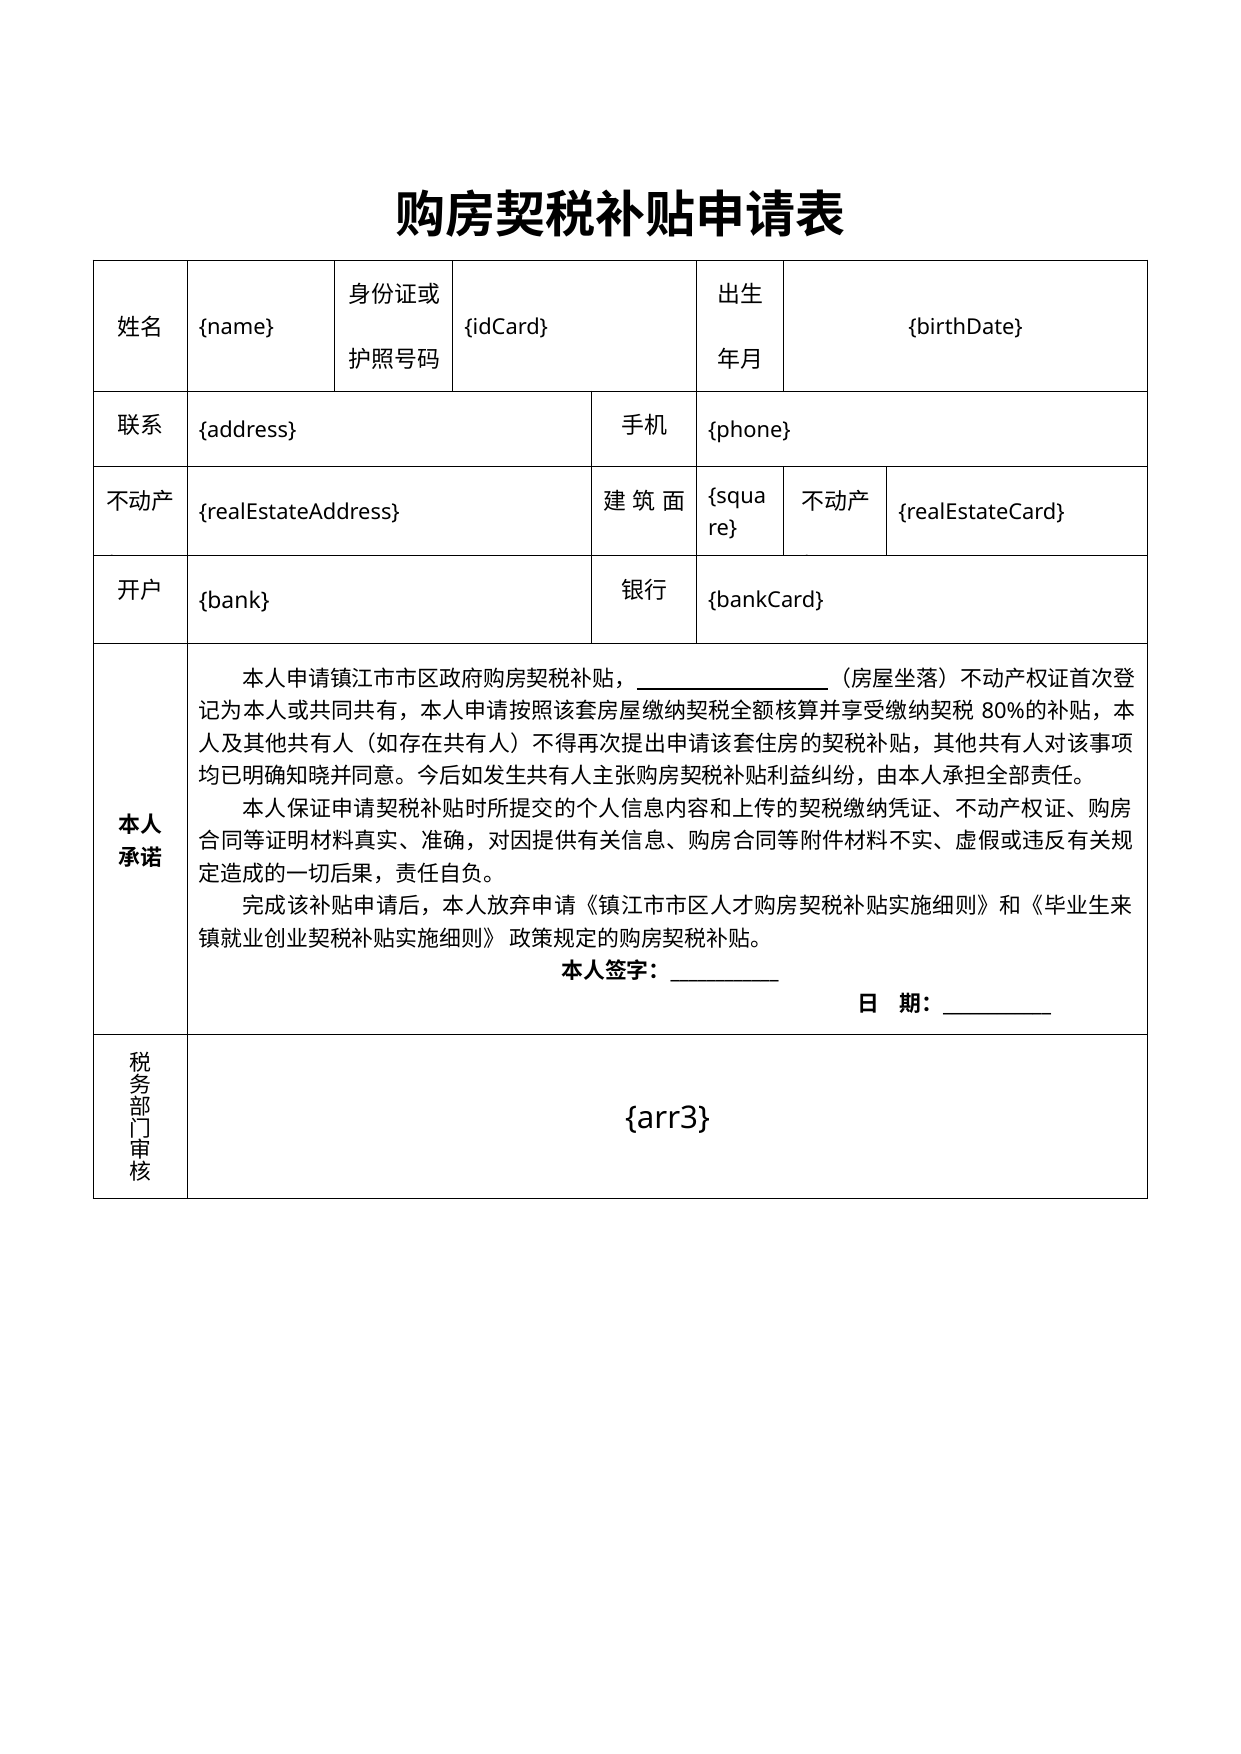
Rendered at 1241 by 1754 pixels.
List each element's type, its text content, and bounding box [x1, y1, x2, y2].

table_cell {bank} [188, 556, 591, 643]
table_cell {address} [188, 392, 591, 466]
table_cell 本人申请镇江市市区政府购房契税补贴， （房屋坐落）不动产权证首次登记为本人或共同共有，本人申请按照该套房屋缴纳契税全额核算并享受缴纳契税80%的补贴，本人及其他共有人（如存在共有人）不得再次提出申请该套住房的契税补贴，其他共有人对该事项均已明确知晓并同意。今后如发生共有人主张购房契税补贴利益纠纷，由本人承担全部责任。 本人保证申请契税补贴时所提交的个人信息内容和上传的契税缴纳凭证、不动产权证、购房合同等证明材料真实、准确，对因提供有关信息、购房合同等附件材料不实、虚假或违反有关规定造成的一切后果，责任自负。 完成该补贴申请后，本人放弃申请《镇江市市区人才购房契税补贴实施细则》和《毕业生来镇就业创业契税补贴实施细则》 政策规定的购房契税补贴。 本人签字：____________ 日 期：____________ [188, 644, 1147, 1034]
table_header 姓名 [94, 261, 187, 391]
table_cell 开户 银行 [94, 556, 187, 643]
table_cell 建筑面积（㎡） [592, 467, 696, 554]
table_cell {phone} [697, 392, 1147, 466]
table_header 身份证或 护照号码 [335, 261, 452, 391]
table_cell {arr3} [188, 1035, 1147, 1198]
table_cell 本人 承诺 [94, 644, 187, 1034]
table_cell 不动产权证坐落地址 [94, 467, 187, 554]
text 购房契税补贴申请表 [187, 162, 1053, 259]
table_cell 不动产 权证号 [784, 467, 886, 554]
table_header 出生 年月 [697, 261, 783, 391]
table_cell {bankCard} [697, 556, 1147, 643]
table_header {idCard} [453, 261, 696, 391]
table_cell {square} [697, 467, 783, 554]
table_header {birthDate} [784, 261, 1147, 391]
table_cell 银行 卡号 [592, 556, 696, 643]
table_cell 联系 地址 [94, 392, 187, 466]
table_cell {realEstateCard} [887, 467, 1147, 554]
table_cell 税务部门审核 [94, 1035, 187, 1198]
table_header {name} [188, 261, 334, 391]
table_cell {realEstateAddress} [188, 467, 591, 554]
table_cell 手机 号码 [592, 392, 696, 466]
